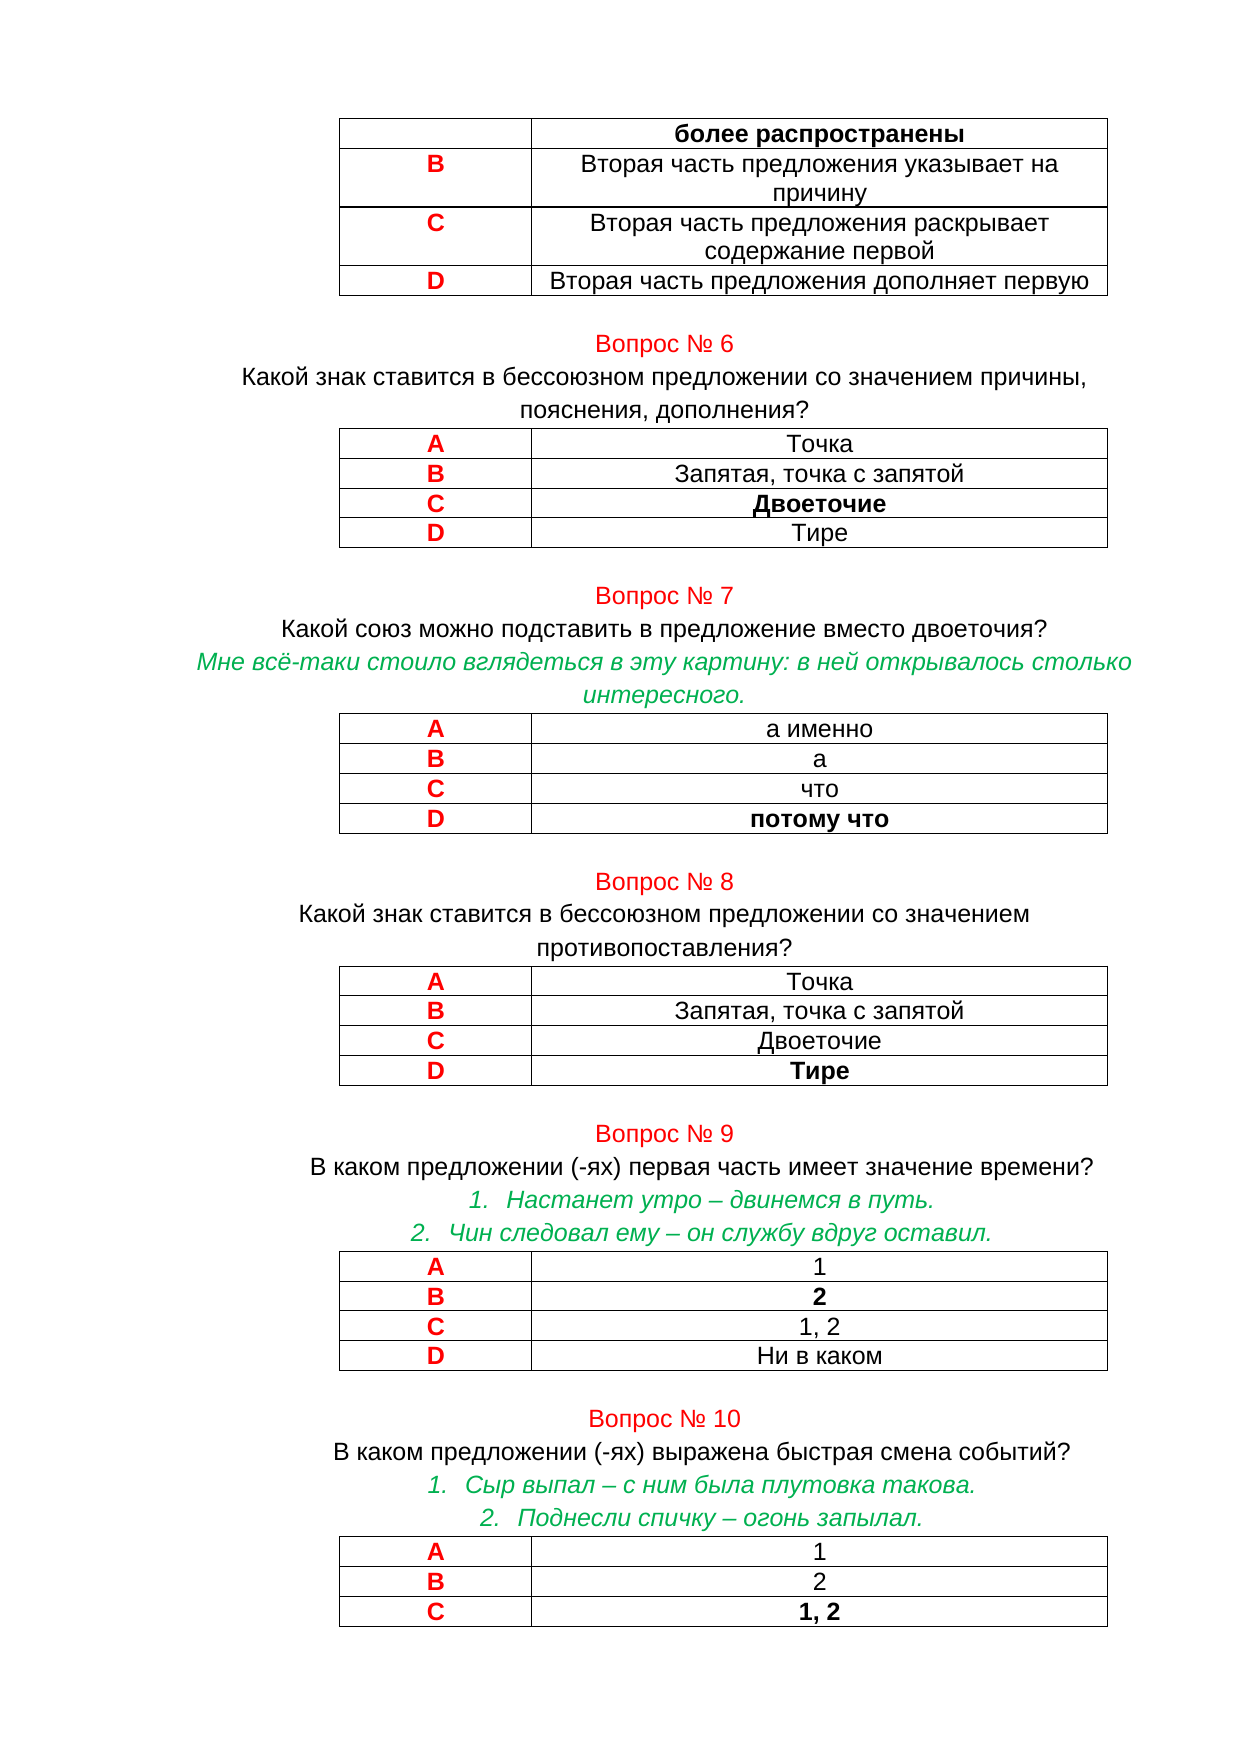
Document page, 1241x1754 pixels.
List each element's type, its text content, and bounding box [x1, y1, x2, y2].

table_header A [340, 1252, 531, 1281]
table_cell Двоеточие [532, 489, 1107, 517]
table_cell Запятая, точка с запятой [532, 996, 1107, 1025]
table_cell D [340, 266, 531, 295]
table_cell а [532, 744, 1107, 773]
table_cell B [340, 996, 531, 1025]
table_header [532, 119, 1107, 148]
table_cell 2 [532, 1567, 1107, 1596]
table_header A [340, 429, 531, 458]
list Чин следовал ему – он службу вдруг оставил. [252, 1218, 1152, 1247]
text Вопрос № 9 [177, 1119, 1152, 1147]
table_cell Тире [532, 1056, 1107, 1085]
table_header 1 [532, 1252, 1107, 1281]
table_cell D [340, 804, 531, 832]
table_cell D [340, 518, 531, 547]
table_cell B [340, 744, 531, 773]
table_cell Ни в каком [532, 1341, 1107, 1370]
text Мне всё-таки стоило вглядеться в эту картину: в ней открывалось столько интересного. [177, 647, 1152, 709]
text Вопрос № 8 [177, 866, 1152, 895]
table_cell Вторая часть предложения указывает на причину [532, 149, 1107, 206]
table_cell D [340, 1341, 531, 1370]
text Вопрос № 6 [177, 329, 1152, 358]
table_cell что [532, 774, 1107, 803]
table_cell B [340, 1567, 531, 1596]
table_cell Вторая часть предложения раскрывает содержание первой [532, 208, 1107, 265]
list Поднесли спичку – огонь запылал. [252, 1503, 1152, 1532]
list Сыр выпал – с ним была плутовка такова. [252, 1470, 1152, 1499]
table_cell B [340, 149, 531, 206]
table_cell B [340, 459, 531, 487]
table_header A [340, 714, 531, 743]
table_cell C [340, 774, 531, 803]
table_header а именно [532, 714, 1107, 743]
list Настанет утро – двинемся в путь. [252, 1185, 1152, 1213]
table_cell D [340, 1056, 531, 1085]
table_cell Тире [532, 518, 1107, 547]
table_header A [340, 119, 531, 148]
table_cell 1, 2 [532, 1597, 1107, 1626]
table_cell 2 [532, 1282, 1107, 1310]
text Вопрос № 10 [177, 1404, 1152, 1433]
table_header 1 [532, 1537, 1107, 1566]
table_cell потому что [532, 804, 1107, 832]
table_header A [340, 967, 531, 995]
list В каком предложении (-ях) выражена быстрая смена событий? [252, 1437, 1152, 1466]
table_header A [340, 1537, 531, 1566]
table_cell C [340, 208, 531, 265]
text Какой союз можно подставить в предложение вместо двоеточия? [177, 614, 1152, 643]
list В каком предложении (-ях) первая часть имеет значение времени? [252, 1152, 1152, 1181]
table_cell C [340, 1597, 531, 1626]
table_cell C [340, 489, 531, 517]
text Вопрос № 7 [177, 581, 1152, 610]
table_cell Вторая часть предложения дополняет первую [532, 266, 1107, 295]
table_cell Запятая, точка с запятой [532, 459, 1107, 487]
text Какой знак ставится в бессоюзном предложении со значением противопоставления? [177, 899, 1152, 961]
table_header Точка [532, 429, 1107, 458]
table_cell B [340, 1282, 531, 1310]
table_header Точка [532, 967, 1107, 995]
table_cell 1, 2 [532, 1311, 1107, 1340]
table_cell C [340, 1026, 531, 1055]
text Какой знак ставится в бессоюзном предложении со значением причины, пояснения, дополнения? [177, 362, 1152, 424]
table_cell C [340, 1311, 531, 1340]
table_cell Двоеточие [532, 1026, 1107, 1055]
